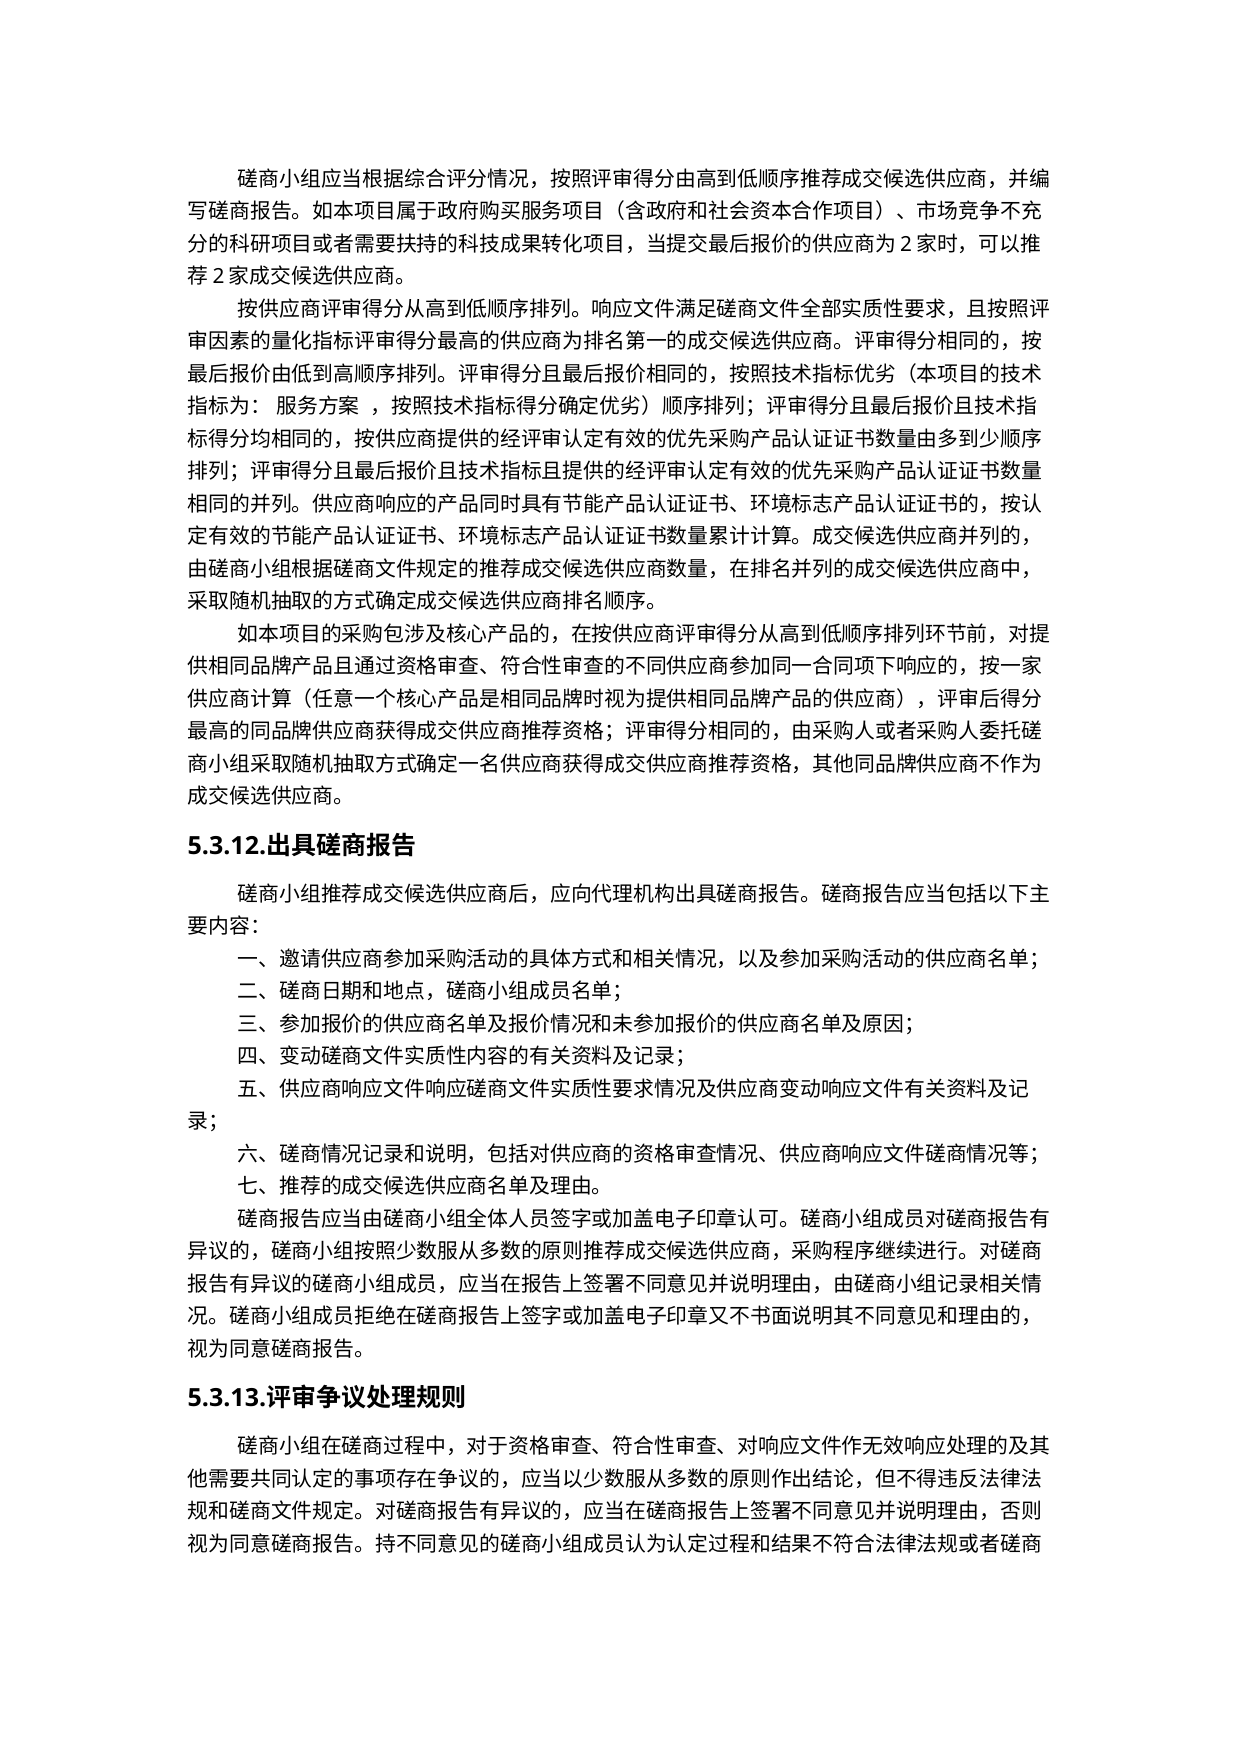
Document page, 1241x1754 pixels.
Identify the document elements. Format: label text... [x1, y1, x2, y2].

text 二、磋商日期和地点，磋商小组成员名单； [187, 974, 1053, 1007]
text 如本项目的采购包涉及核心产品的，在按供应商评审得分从高到低顺序排列环节前，对提供相同品牌产品且通过资格审查、符合性审查的不同供应商参加同一合同项下响应的，按一家供应商计算（任意一个核心产品是相同品牌时视为提供相同品牌产品的供应商），评审后得分最高的同品牌供应商获得成交供应商推荐资格；评审得分相同的，由采购人或者采购人委托磋商小组采取随机抽取方式确定一名供应商获得成交供应商推荐资格，其他同品牌供应商不作为成交候选供应商。 [187, 617, 1053, 812]
text 磋商报告应当由磋商小组全体人员签字或加盖电子印章认可。磋商小组成员对磋商报告有异议的，磋商小组按照少数服从多数的原则推荐成交候选供应商，采购程序继续进行。对磋商报告有异议的磋商小组成员，应当在报告上签署不同意见并说明理由，由磋商小组记录相关情况。磋商小组成员拒绝在磋商报告上签字或加盖电子印章又不书面说明其不同意见和理由的，视为同意磋商报告。 [187, 1202, 1053, 1364]
text 一、邀请供应商参加采购活动的具体方式和相关情况，以及参加采购活动的供应商名单； [187, 942, 1053, 974]
text 按供应商评审得分从高到低顺序排列。响应文件满足磋商文件全部实质性要求，且按照评审因素的量化指标评审得分最高的供应商为排名第一的成交候选供应商。评审得分相同的，按最后报价由低到高顺序排列。评审得分且最后报价相同的，按照技术指标优劣（本项目的技术指标为： 服务方案 ，按照技术指标得分确定优劣）顺序排列；评审得分且最后报价且技术指标得分均相同的，按供应商提供的经评审认定有效的优先采购产品认证证书数量由多到少顺序排列；评审得分且最后报价且技术指标且提供的经评审认定有效的优先采购产品认证证书数量相同的并列。供应商响应的产品同时具有节能产品认证证书、环境标志产品认证证书的，按认定有效的节能产品认证证书、环境标志产品认证证书数量累计计算。成交候选供应商并列的，由磋商小组根据磋商文件规定的推荐成交候选供应商数量，在排名并列的成交候选供应商中，采取随机抽取的方式确定成交候选供应商排名顺序。 [187, 292, 1053, 617]
text 磋商小组推荐成交候选供应商后，应向代理机构出具磋商报告。磋商报告应当包括以下主要内容： [187, 877, 1053, 942]
text 5.3.13.评审争议处理规则 [187, 1364, 1053, 1429]
text 5.3.12.出具磋商报告 [187, 812, 1053, 877]
text 三、参加报价的供应商名单及报价情况和未参加报价的供应商名单及原因； [187, 1007, 1053, 1039]
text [187, 1429, 1053, 1559]
text 四、变动磋商文件实质性内容的有关资料及记录； [187, 1039, 1053, 1072]
text 七、推荐的成交候选供应商名单及理由。 [187, 1169, 1053, 1202]
text 六、磋商情况记录和说明，包括对供应商的资格审查情况、供应商响应文件磋商情况等； [187, 1137, 1053, 1169]
text 磋商小组应当根据综合评分情况，按照评审得分由高到低顺序推荐成交候选供应商，并编写磋商报告。如本项目属于政府购买服务项目（含政府和社会资本合作项目）、市场竞争不充分的科研项目或者需要扶持的科技成果转化项目，当提交最后报价的供应商为2家时，可以推荐2家成交候选供应商。 [187, 162, 1053, 292]
text 五、供应商响应文件响应磋商文件实质性要求情况及供应商变动响应文件有关资料及记录； [187, 1072, 1053, 1137]
